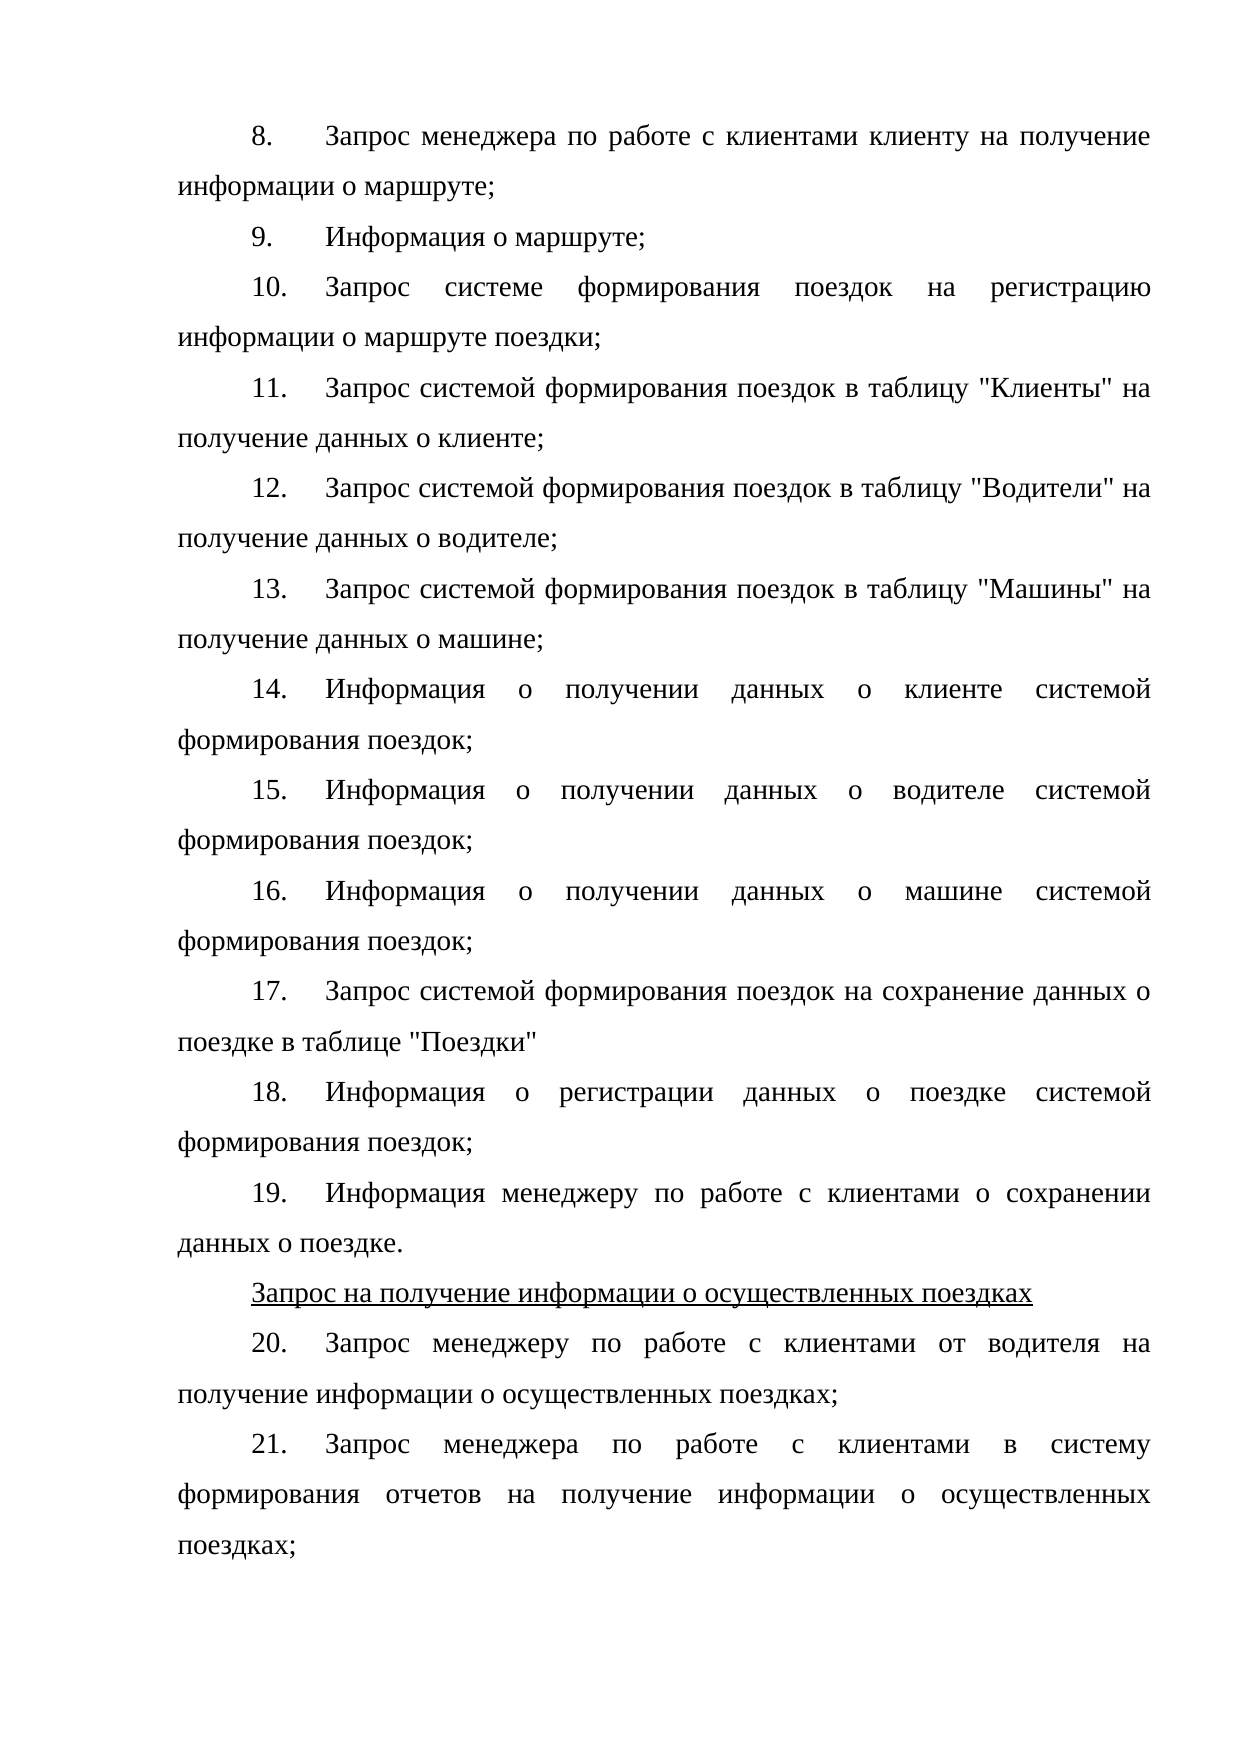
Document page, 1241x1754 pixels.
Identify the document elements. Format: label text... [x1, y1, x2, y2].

list Запрос менеджеру по работе с клиентами от водителя на получение информации о осуществленных поездках; [177, 1326, 1152, 1409]
list Запрос менеджера по работе с клиентами в систему формирования отчетов на получение информации о осуществленных поездках; [177, 1426, 1152, 1560]
list Информация о регистрации данных о поездке системой формирования поездок; [177, 1074, 1152, 1158]
list Запрос системе формирования поездок на регистрацию информации о маршруте поездки; [177, 269, 1152, 353]
text Запрос на получение информации о осуществленных поездках [177, 1275, 1152, 1309]
list Информация о маршруте; [177, 219, 1152, 252]
list Информация менеджеру по работе с клиентами о сохранении данных о поездке. [177, 1175, 1152, 1258]
list Информация о получении данных о водителе системой формирования поездок; [177, 772, 1152, 856]
list Информация о получении данных о клиенте системой формирования поездок; [177, 672, 1152, 755]
list Запрос системой формирования поездок на сохранение данных о поездке в таблице "Поездки" [177, 973, 1152, 1057]
list Запрос менеджера по работе с клиентами клиенту на получение информации о маршруте; [177, 118, 1152, 202]
list Информация о получении данных о машине системой формирования поездок; [177, 873, 1152, 957]
list Запрос системой формирования поездок в таблицу "Машины" на получение данных о машине; [177, 571, 1152, 655]
list Запрос системой формирования поездок в таблицу "Водители" на получение данных о водителе; [177, 470, 1152, 554]
list Запрос системой формирования поездок в таблицу "Клиенты" на получение данных о клиенте; [177, 370, 1152, 453]
